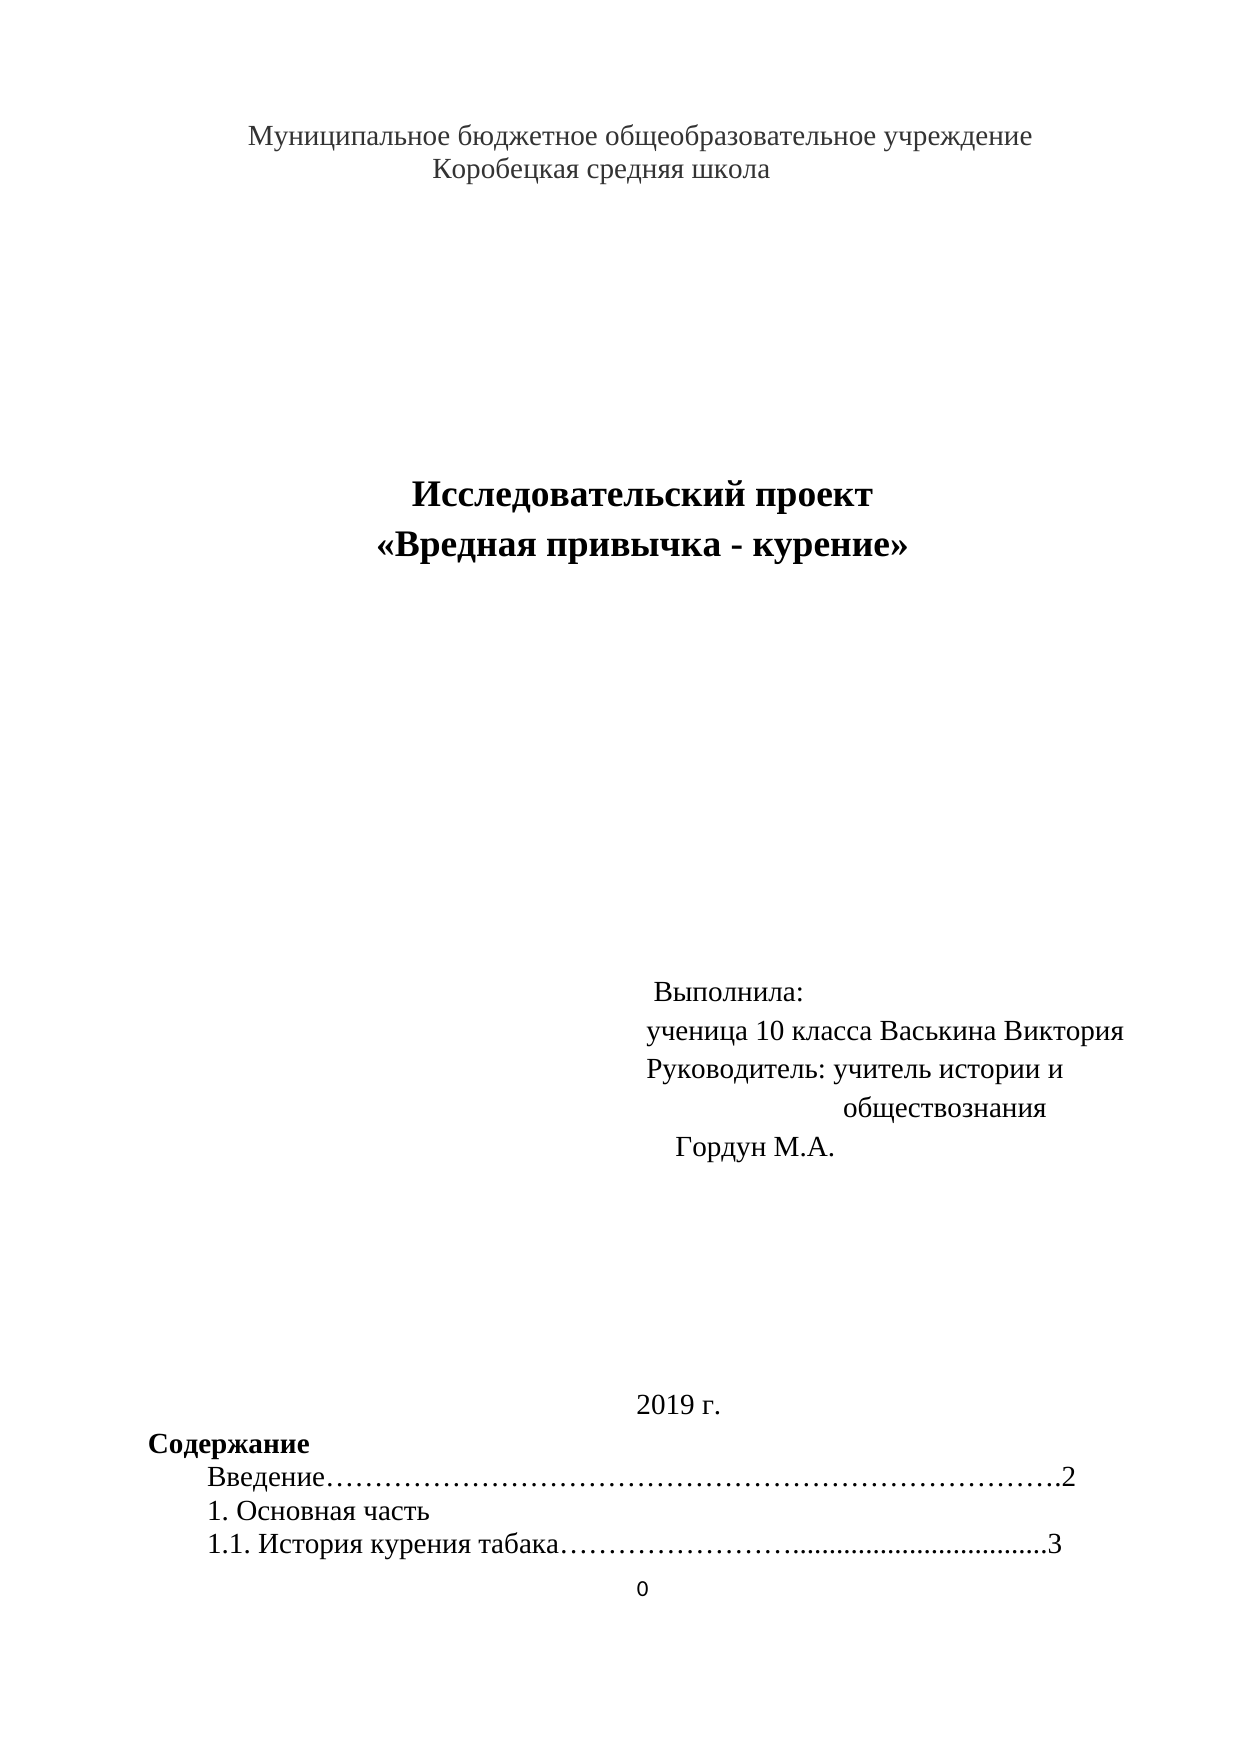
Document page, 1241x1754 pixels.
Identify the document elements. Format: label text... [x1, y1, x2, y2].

text обществознания [295, 1090, 1137, 1124]
text Руководитель: учитель истории и [295, 1052, 1137, 1085]
text 2019 г. [148, 1387, 1137, 1421]
text Коробецкая средняя школа [148, 152, 1137, 185]
text 1. Основная часть [148, 1493, 1137, 1527]
text ученица 10 класса Васькина Виктория [295, 1013, 1137, 1047]
text Выполнила: [295, 974, 1137, 1008]
text 1.1. История курения табака……………………...................................3 [148, 1527, 1137, 1560]
text Гордун М.А. [295, 1129, 1137, 1162]
text Содержание [148, 1426, 1137, 1459]
text Введение………………………………………………………………….2 [148, 1459, 1137, 1493]
text Исследовательский проект [148, 471, 1137, 514]
text Муниципальное бюджетное общеобразовательное учреждение [148, 118, 1137, 152]
text «Вредная привычка - курение» [148, 521, 1137, 564]
